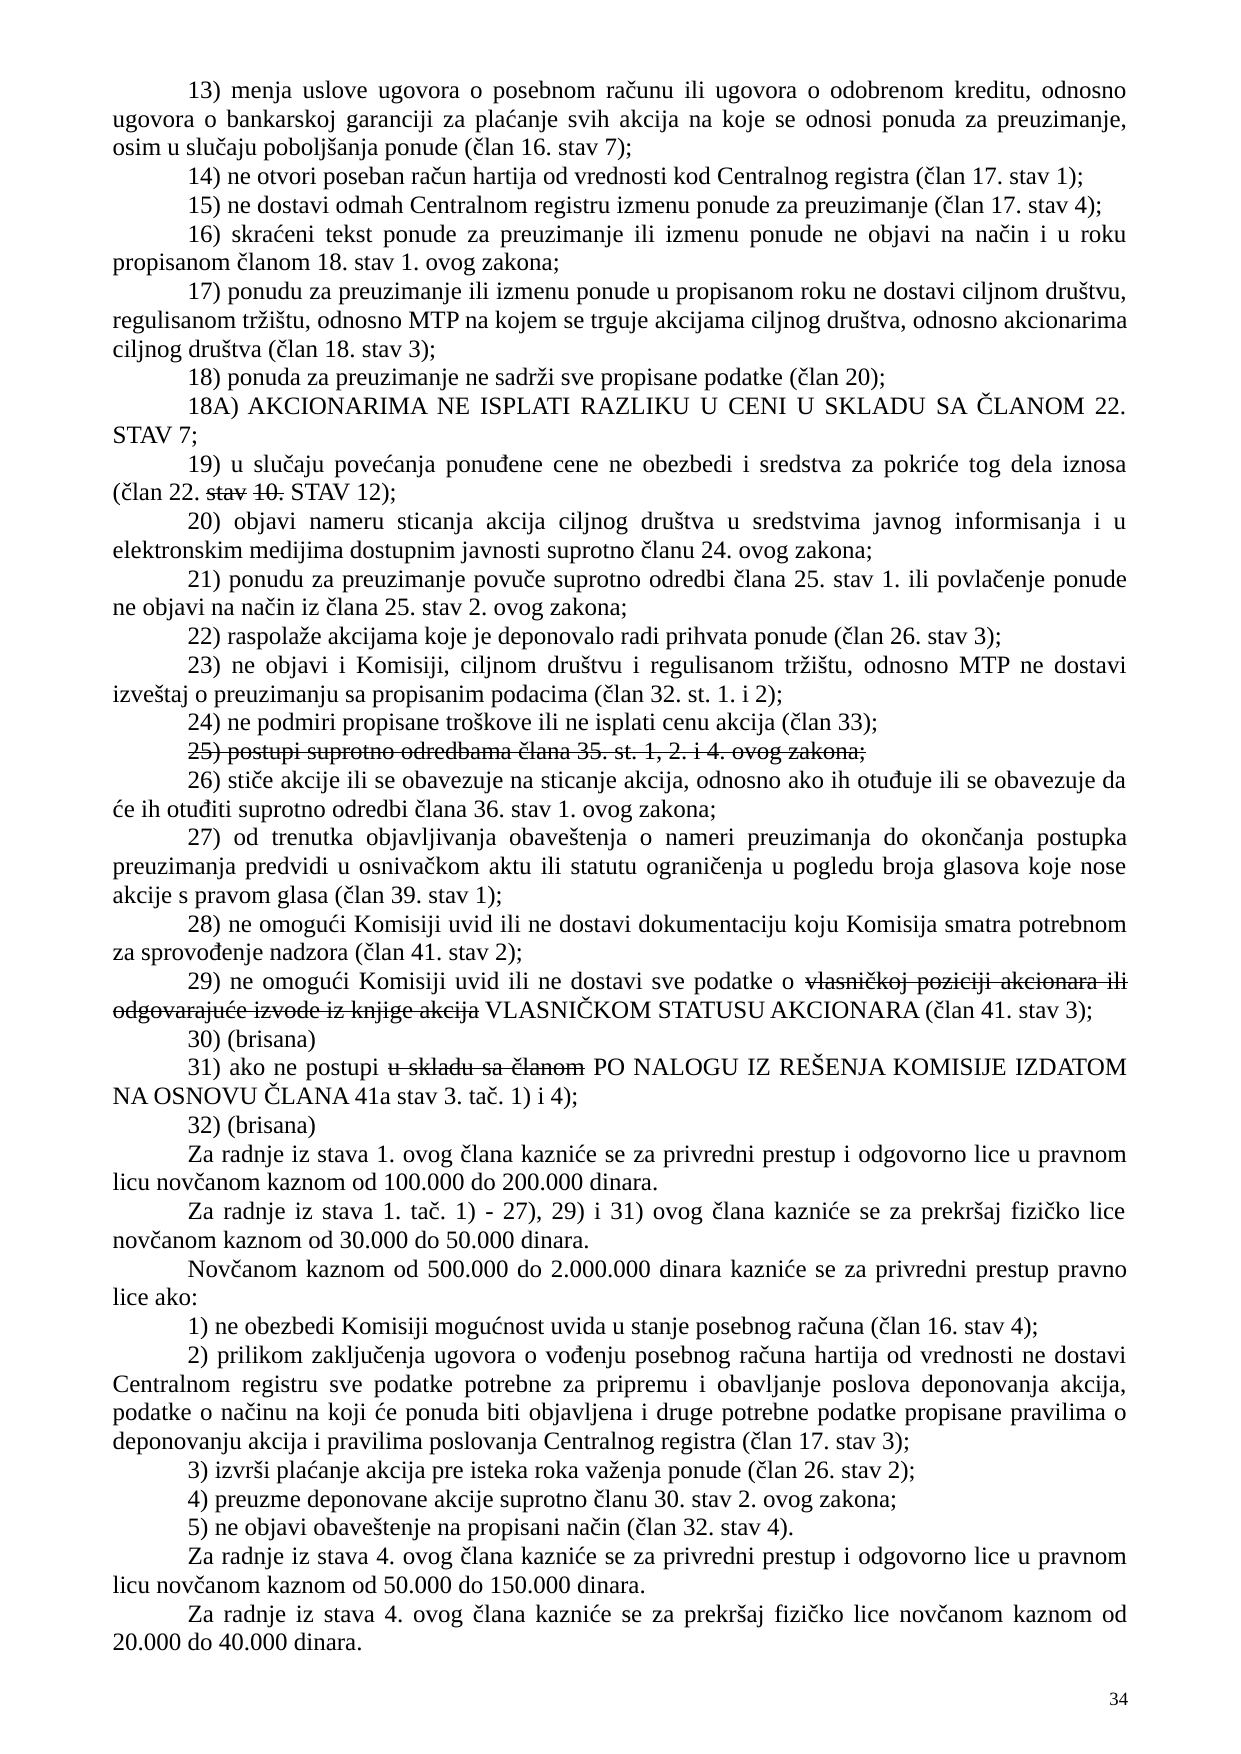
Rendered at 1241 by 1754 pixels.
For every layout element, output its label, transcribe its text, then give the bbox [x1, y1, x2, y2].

text 1) ne obezbedi Komisiji mogućnost uvida u stanje posebnog računa (član 16. stav 4); [112, 1311, 1128, 1340]
text 18A) AKCIONARIMA NE ISPLATI RAZLIKU U CENI U SKLADU SA ČLANOM 22. STAV 7; [112, 391, 1128, 449]
text 13) menja uslove ugovora o posebnom računu ili ugovora o odobrenom kreditu, odnosno ugovora o bankarskoj garanciji za plaćanje svih akcija na koje se odnosi ponuda za preuzimanje, osim u slučaju poboljšanja ponude (član 16. stav 7); [112, 75, 1128, 161]
text Novčanom kaznom od 500.000 do 2.000.000 dinara kazniće se za privredni prestup pravno lice ako: [112, 1254, 1128, 1311]
text Za radnje iz stava 1. tač. 1) - 27), 29) i 31) ovog člana kazniće se za prekršaj fizičko lice novčanom kaznom od 30.000 do 50.000 dinara. [112, 1196, 1128, 1254]
text 28) ne omogući Komisiji uvid ili ne dostavi dokumentaciju koju Komisija smatra potrebnom za sprovođenje nadzora (član 41. stav 2); [112, 909, 1128, 966]
text 32) (brisana) [112, 1110, 1128, 1139]
text 18) ponuda za preuzimanje ne sadrži sve propisane podatke (član 20); [112, 362, 1128, 391]
text 3) izvrši plaćanje akcija pre isteka roka važenja ponude (član 26. stav 2); [112, 1455, 1128, 1484]
text 31) ako ne postupi u skladu sa članom PO NALOGU IZ REŠENJA KOMISIJE IZDATOM NA OSNOVU ČLANA 41a stav 3. tač. 1) i 4); [112, 1052, 1128, 1110]
text 16) skraćeni tekst ponude za preuzimanje ili izmenu ponude ne objavi na način i u roku propisanom članom 18. stav 1. ovog zakona; [112, 219, 1128, 276]
text 26) stiče akcije ili se obavezuje na sticanje akcija, odnosno ako ih otuđuje ili se obavezuje da će ih otuđiti suprotno odredbi člana 36. stav 1. ovog zakona; [112, 765, 1128, 822]
text 14) ne otvori poseban račun hartija od vrednosti kod Centralnog registra (član 17. stav 1); [112, 161, 1128, 190]
text 27) od trenutka objavljivanja obaveštenja o nameri preuzimanja do okončanja postupka preuzimanja predvidi u osnivačkom aktu ili statutu ograničenja u pogledu broja glasova koje nose akcije s pravom glasa (član 39. stav 1); [112, 822, 1128, 909]
text Za radnje iz stava 4. ovog člana kazniće se za privredni prestup i odgovorno lice u pravnom licu novčanom kaznom od 50.000 do 150.000 dinara. [112, 1541, 1128, 1599]
text Za radnje iz stava 1. ovog člana kazniće se za privredni prestup i odgovorno lice u pravnom licu novčanom kaznom od 100.000 do 200.000 dinara. [112, 1139, 1128, 1196]
text 15) ne dostavi odmah Centralnom registru izmenu ponude za preuzimanje (član 17. stav 4); [112, 190, 1128, 219]
text 30) (brisana) [112, 1024, 1128, 1052]
text 25) postupi suprotno odredbama člana 35. st. 1, 2. i 4. ovog zakona; [112, 736, 1128, 765]
text 29) ne omogući Komisiji uvid ili ne dostavi sve podatke o vlasničkoj poziciji akcionara ili odgovarajuće izvode iz knjige akcija VLASNIČKOM STATUSU AKCIONARA (član 41. stav 3); [112, 966, 1128, 1024]
text 22) raspolaže akcijama koje je deponovalo radi prihvata ponude (član 26. stav 3); [112, 621, 1128, 650]
text 21) ponudu za preuzimanje povuče suprotno odredbi člana 25. stav 1. ili povlačenje ponude ne objavi na način iz člana 25. stav 2. ovog zakona; [112, 564, 1128, 621]
text 20) objavi nameru sticanja akcija ciljnog društva u sredstvima javnog informisanja i u elektronskim medijima dostupnim javnosti suprotno članu 24. ovog zakona; [112, 506, 1128, 564]
text 4) preuzme deponovane akcije suprotno članu 30. stav 2. ovog zakona; [112, 1484, 1128, 1512]
text 2) prilikom zaključenja ugovora o vođenju posebnog računa hartija od vrednosti ne dostavi Centralnom registru sve podatke potrebne za pripremu i obavljanje poslova deponovanja akcija, podatke o načinu na koji će ponuda biti objavljena i druge potrebne podatke propisane pravilima o deponovanju akcija i pravilima poslovanja Centralnog registra (član 17. stav 3); [112, 1340, 1128, 1455]
text 17) ponudu za preuzimanje ili izmenu ponude u propisanom roku ne dostavi ciljnom društvu, regulisanom tržištu, odnosno MTP na kojem se trguje akcijama ciljnog društva, odnosno akcionarima ciljnog društva (član 18. stav 3); [112, 276, 1128, 362]
text 5) ne objavi obaveštenje na propisani način (član 32. stav 4). [112, 1512, 1128, 1541]
text 23) ne objavi i Komisiji, ciljnom društvu i regulisanom tržištu, odnosno MTP ne dostavi izveštaj o preuzimanju sa propisanim podacima (član 32. st. 1. i 2); [112, 650, 1128, 707]
text 19) u slučaju povećanja ponuđene cene ne obezbedi i sredstva za pokriće tog dela iznosa (član 22. stav 10. STAV 12); [112, 449, 1128, 506]
text 24) ne podmiri propisane troškove ili ne isplati cenu akcija (član 33); [112, 707, 1128, 736]
text Za radnje iz stava 4. ovog člana kazniće se za prekršaj fizičko lice novčanom kaznom od 20.000 do 40.000 dinara. [112, 1599, 1128, 1656]
